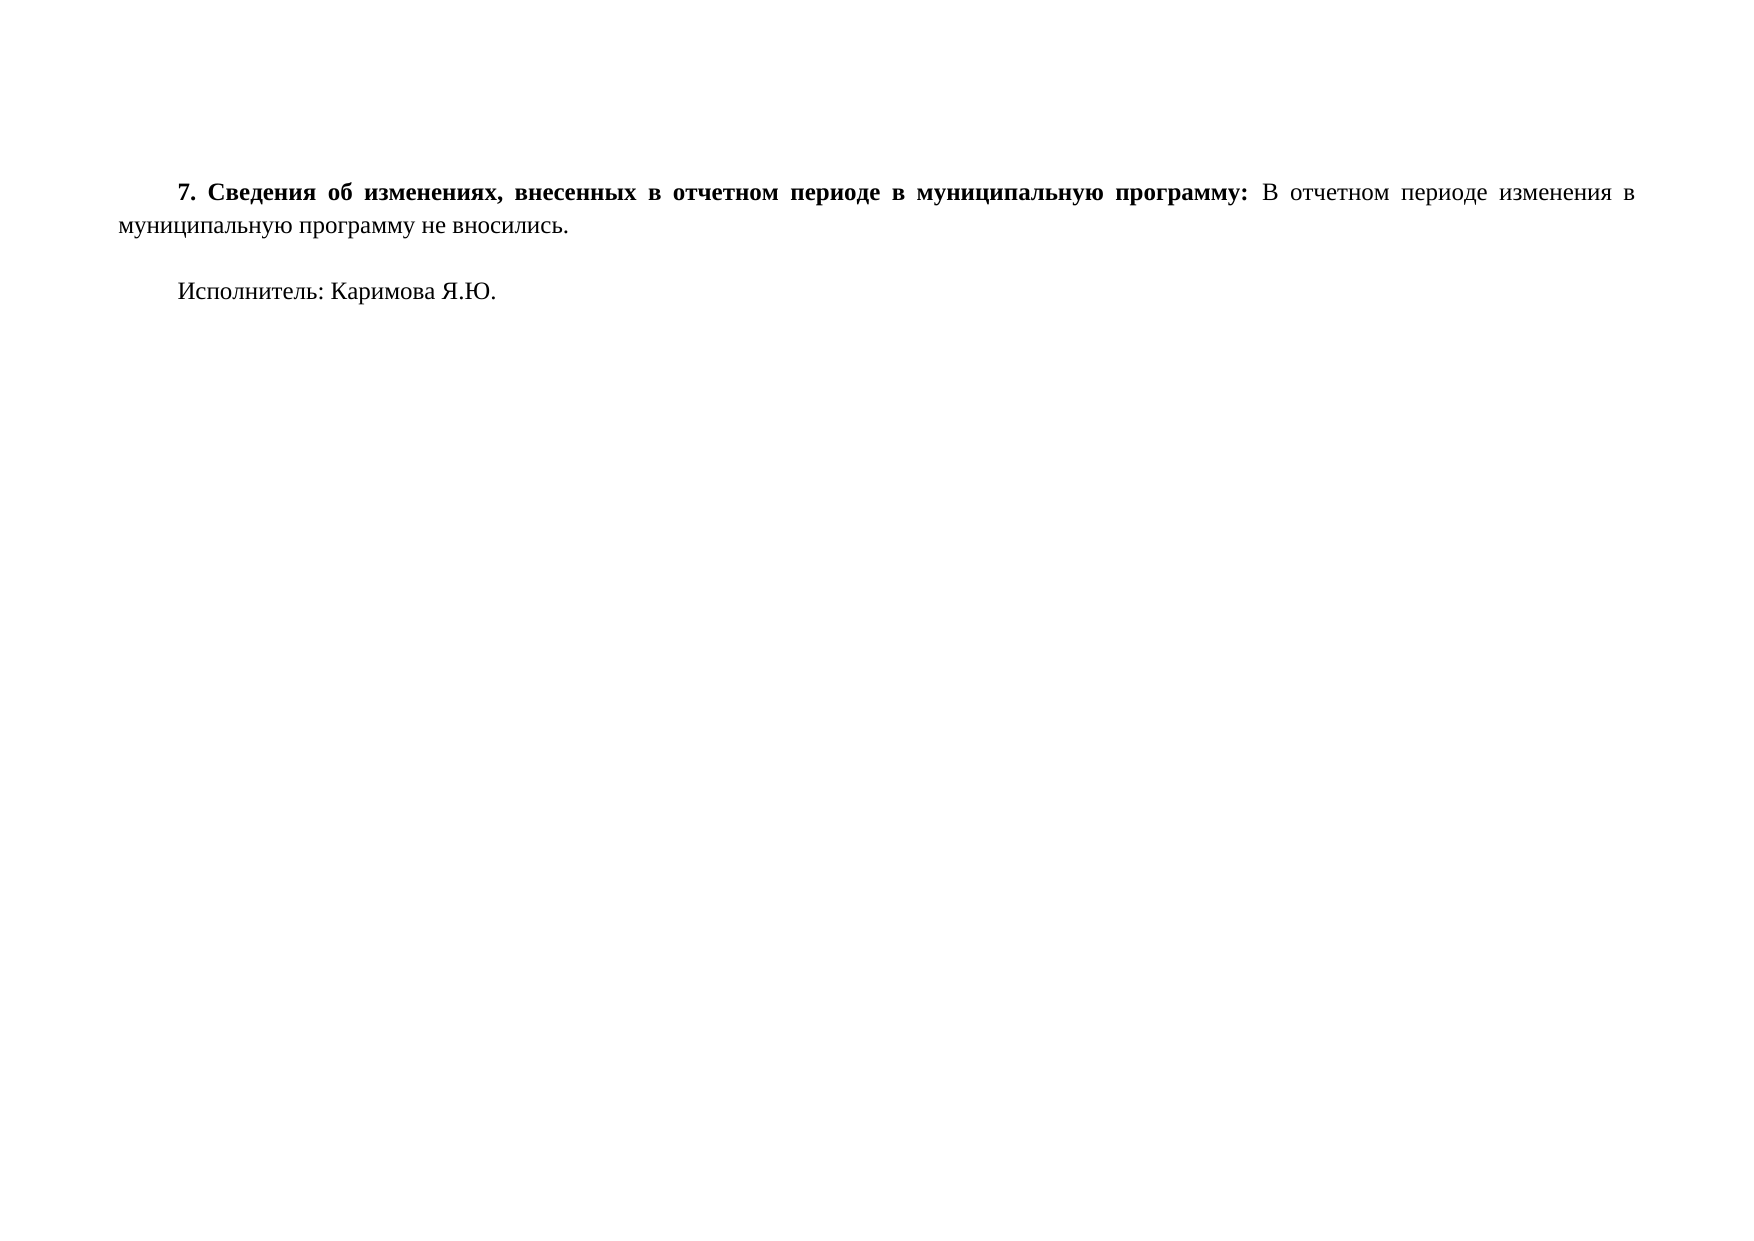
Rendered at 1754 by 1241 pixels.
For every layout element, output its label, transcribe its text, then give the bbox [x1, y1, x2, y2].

text Исполнитель: Каримова Я.Ю. [118, 276, 1636, 305]
text 7. Сведения об изменениях, внесенных в отчетном периоде в муниципальную программу: В отчетном периоде изменения в муниципальную программу не вносились. [118, 177, 1636, 239]
